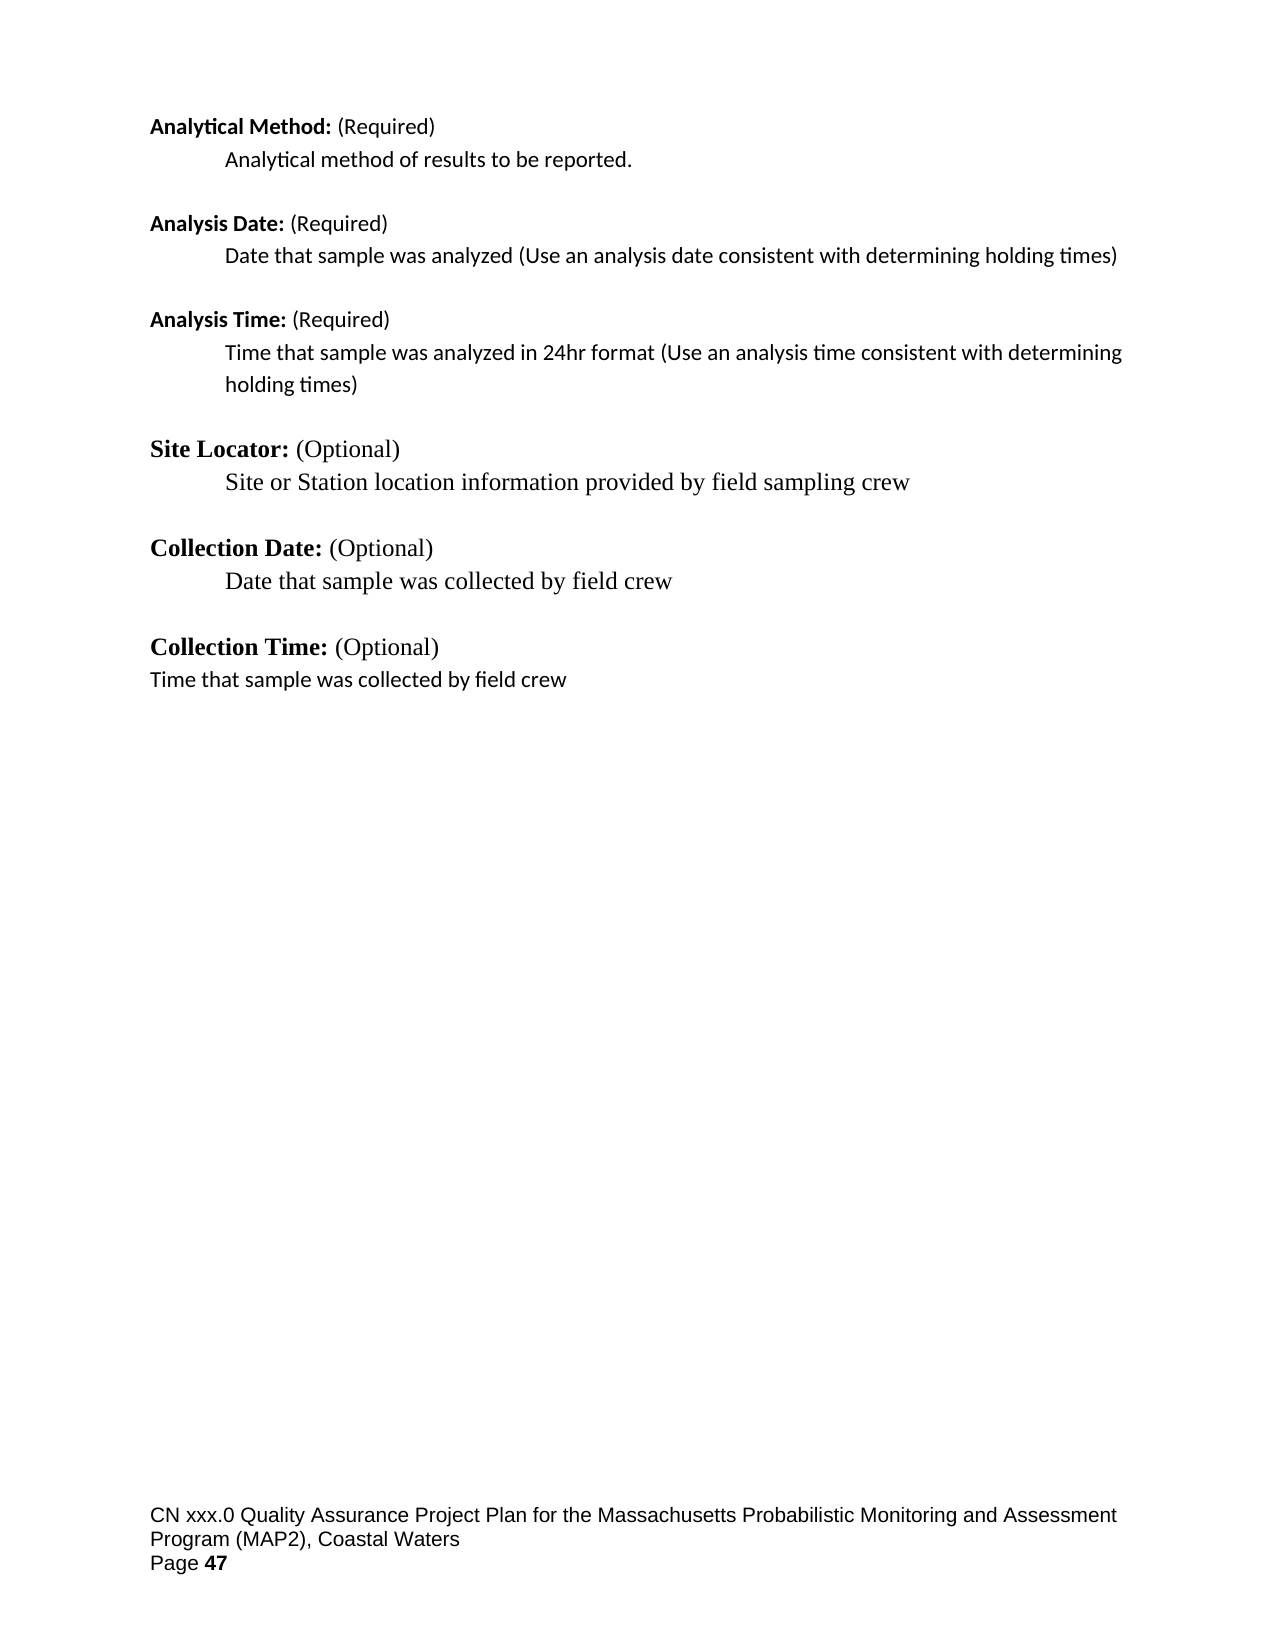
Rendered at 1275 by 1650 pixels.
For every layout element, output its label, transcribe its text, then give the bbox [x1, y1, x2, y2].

text Site Locator: (Optional) [150, 434, 1125, 463]
text Analysis Time: (Required) [150, 306, 1125, 334]
text Collection Time: (Optional) [150, 632, 1125, 661]
text Time that sample was collected by field crew [150, 666, 1125, 693]
text Date that sample was collected by field crew [225, 566, 1125, 595]
text Analytical Method: (Required) [150, 112, 1125, 141]
text Site or Station location information provided by field sampling crew [225, 467, 1125, 496]
text Time that sample was analyzed in 24hr format (Use an analysis time consistent with determining holding times) [225, 338, 1125, 398]
text Date that sample was analyzed (Use an analysis date consistent with determining holding times) [225, 241, 1125, 269]
text Collection Date: (Optional) [150, 533, 1125, 562]
text Analytical method of results to be reported. [225, 145, 1125, 173]
text Analysis Date: (Required) [150, 209, 1125, 237]
